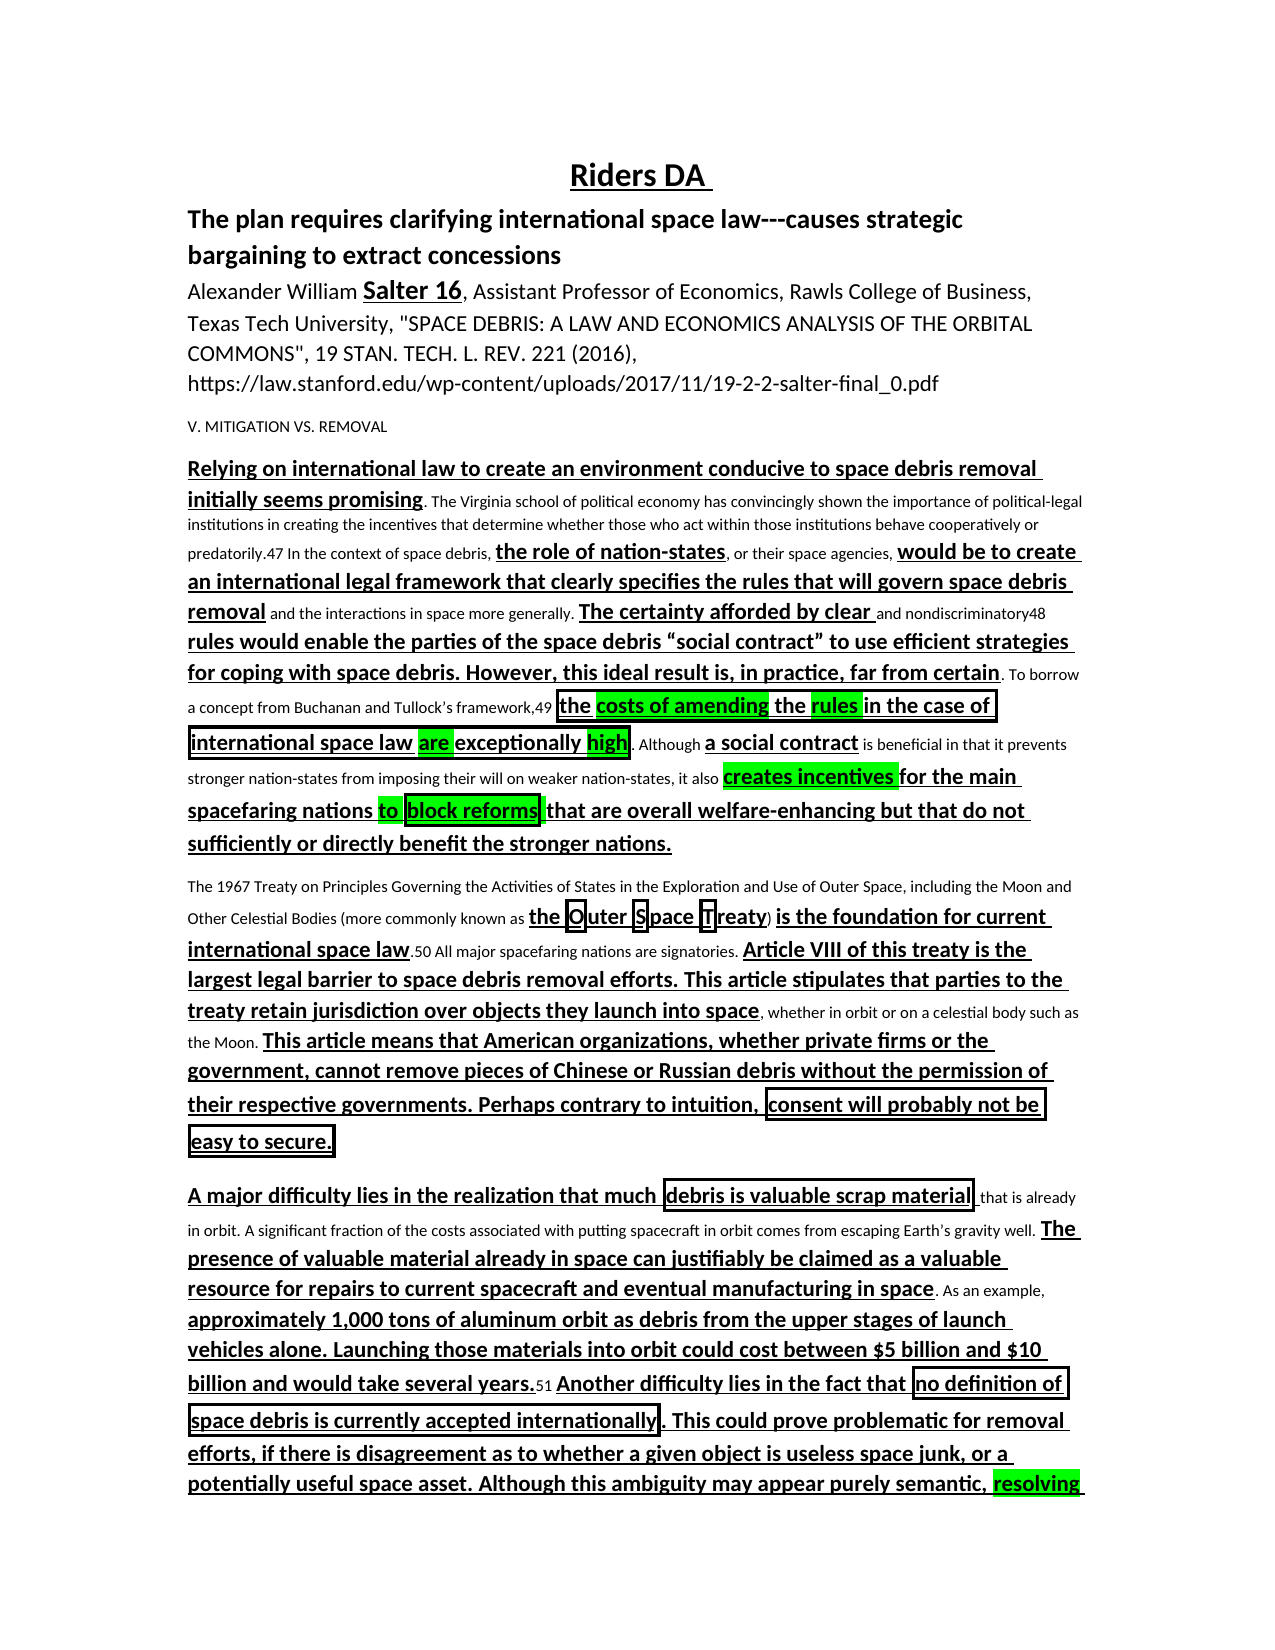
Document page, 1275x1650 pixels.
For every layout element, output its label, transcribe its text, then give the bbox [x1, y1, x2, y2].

text The 1967 Treaty on Principles Governing the Activities of States in the Exploration and Use of Outer Space, including the Moon and Other Celestial Bodies (more commonly known as the Outer Space Treaty) is the foundation for current international space law.50 All major spacefaring nations are signatories. Article VIII of this treaty is the largest legal barrier to space debris removal efforts. This article stipulates that parties to the treaty retain jurisdiction over objects they launch into space, whether in orbit or on a celestial body such as the Moon. This article means that American organizations, whether private firms or the government, cannot remove pieces of Chinese or Russian debris without the permission of their respective governments. Perhaps contrary to intuition, consent will probably not be easy to secure. [187, 876, 1087, 1158]
text Relying on international law to create an environment conducive to space debris removal initially seems promising. The Virginia school of political economy has convincingly shown the importance of political-legal institutions in creating the incentives that determine whether those who act within those institutions behave cooperatively or predatorily.47 In the context of space debris, the role of nation-states, or their space agencies, would be to create an international legal framework that clearly specifies the rules that will govern space debris removal and the interactions in space more generally. The certainty afforded by clear and nondiscriminatory48 rules would enable the parties of the space debris “social contract” to use efficient strategies for coping with space debris. However, this ideal result is, in practice, far from certain. To borrow a concept from Buchanan and Tullock’s framework,49 the costs of amending the rules in the case of international space law are exceptionally high. Although a social contract is beneficial in that it prevents stronger nation-states from imposing their will on weaker nation-states, it also creates incentives for the main spacefaring nations to block reforms that are overall welfare-enhancing but that do not sufficiently or directly benefit the stronger nations. [187, 454, 1087, 857]
subtitle Riders DA [187, 154, 1087, 195]
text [187, 1178, 1087, 1497]
text V. MITIGATION VS. REMOVAL [187, 416, 1087, 436]
subtitle The plan requires clarifying international space law---causes strategic bargaining to extract concessions [187, 202, 1087, 271]
text Alexander William Salter 16, Assistant Professor of Economics, Rawls College of Business, Texas Tech University, "SPACE DEBRIS: A LAW AND ECONOMICS ANALYSIS OF THE ORBITAL COMMONS", 19 STAN. TECH. L. REV. 221 (2016), https://law.stanford.edu/wp-content/uploads/2017/11/19-2-2-salter-final_0.pdf [187, 273, 1087, 397]
